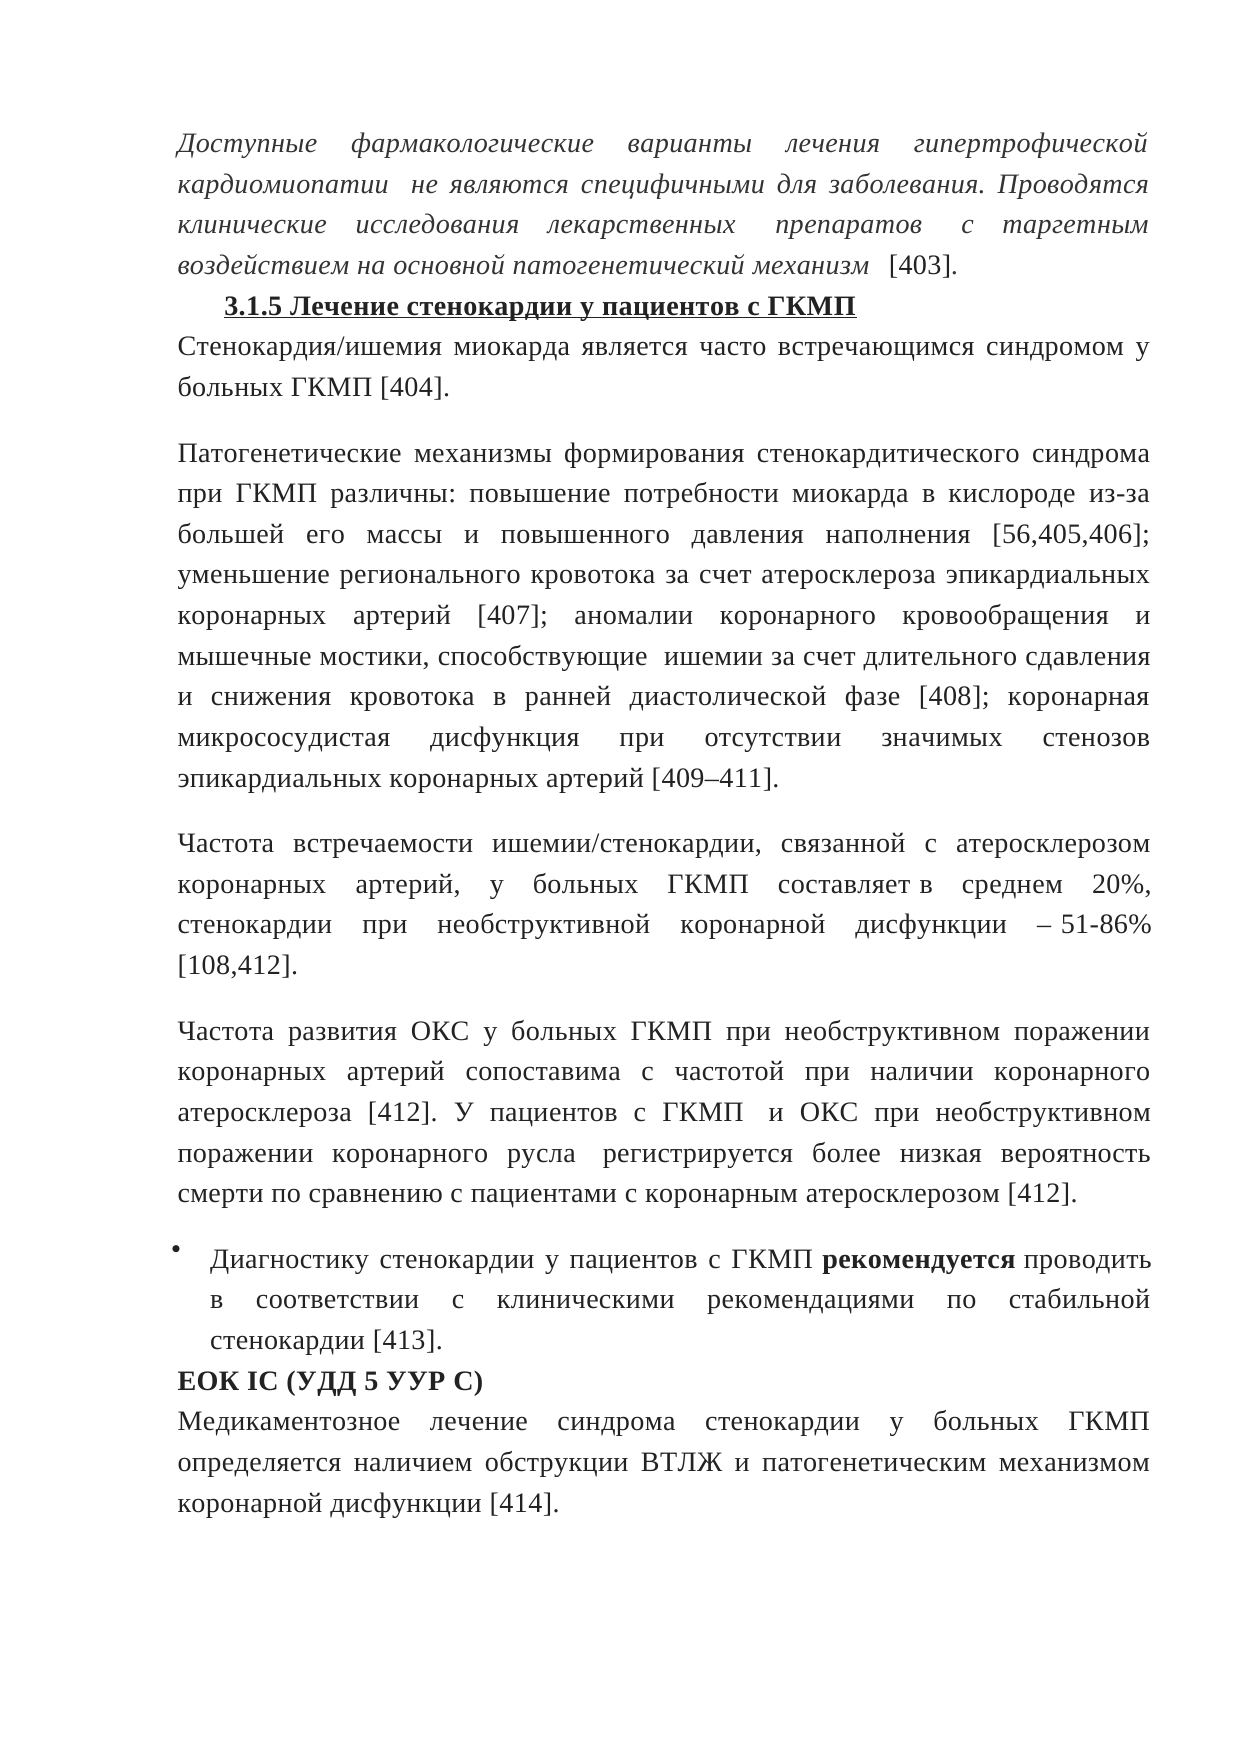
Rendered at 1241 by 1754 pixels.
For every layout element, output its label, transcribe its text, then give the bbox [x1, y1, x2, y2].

text Частота встречаемости ишемии/стенокардии, связанной с атеросклерозом коронарных артерий, у больных ГКМП составляет в среднем 20%, стенокардии при необструктивной коронарной дисфункции – 51-86% [108,412]. [177, 818, 1152, 981]
text Частота развития ОКС у больных ГКМП при необструктивном поражении коронарных артерий сопоставима с частотой при наличии коронарного атеросклероза [412]. У пациентов с ГКМП и ОКС при необструктивном поражении коронарного русла регистрируется более низкая вероятность смерти по сравнению с пациентами с коронарным атеросклерозом [412]. [177, 1006, 1152, 1209]
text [177, 118, 1152, 281]
text 3.1.5 Лечение стенокардии у пациентов с ГКМП [224, 281, 1105, 321]
text Медикаментозное лечение синдрома стенокардии у больных ГКМП определяется наличием обструкции ВТЛЖ и патогенетическим механизмом коронарной дисфункции [414]. [177, 1396, 1152, 1518]
list Диагностику стенокардии у пациентов с ГКМП рекомендуется проводить в соответствии с клиническими рекомендациями по стабильной стенокардии [413]. [172, 1234, 1152, 1356]
text Патогенетические механизмы формирования стенокардитического синдрома при ГКМП различны: повышение потребности миокарда в кислороде из-за большей его массы и повышенного давления наполнения [56,405,406]; уменьшение регионального кровотока за счет атеросклероза эпикардиальных коронарных артерий [407]; аномалии коронарного кровообращения и мышечные мостики, способствующие ишемии за счет длительного сдавления и снижения кровотока в ранней диастолической фазе [408]; коронарная микрососудистая дисфункция при отсутствии значимых стенозов эпикардиальных коронарных артерий [409–411]. [177, 427, 1152, 793]
text ЕОК IС (УДД 5 УУР С) [177, 1356, 1152, 1396]
text Стенокардия/ишемия миокарда является часто встречающимся синдромом у больных ГКМП [404]. [177, 321, 1152, 402]
